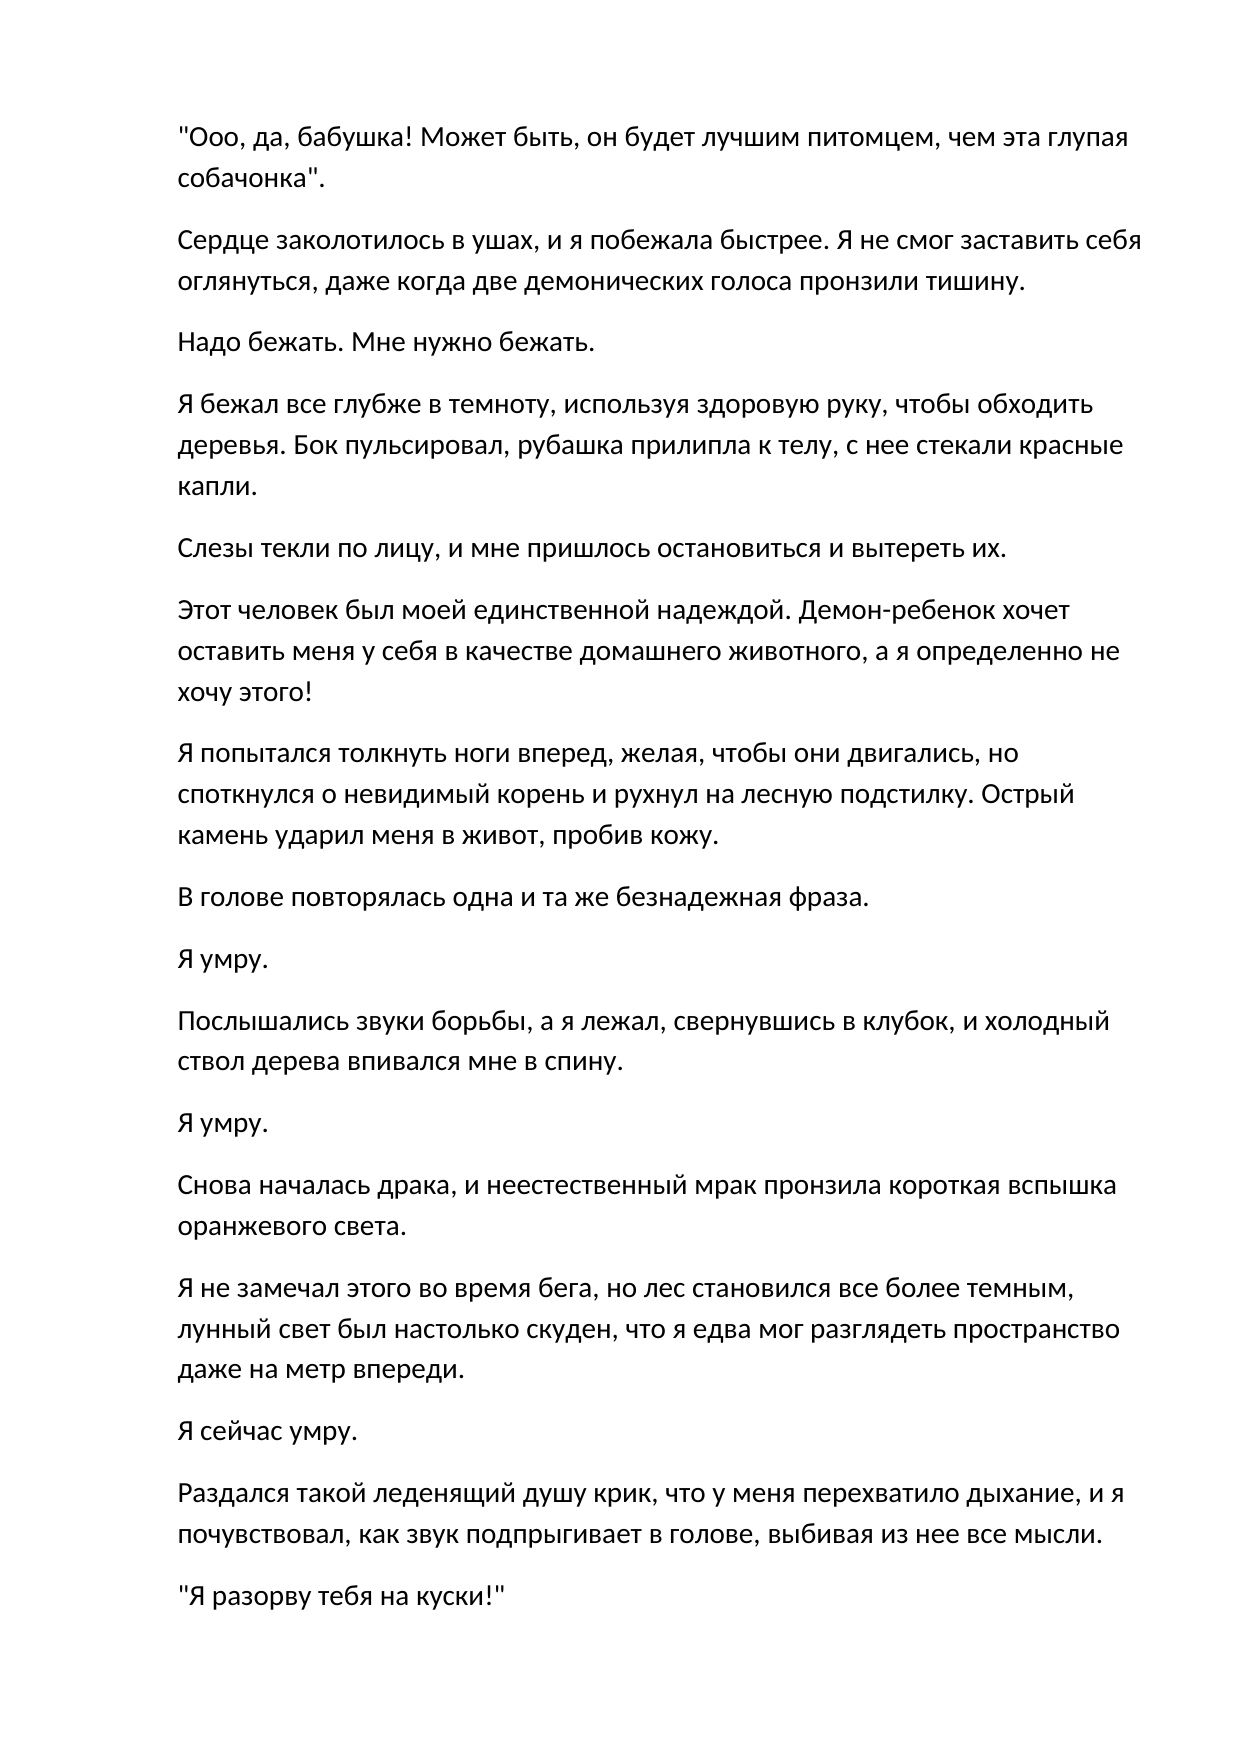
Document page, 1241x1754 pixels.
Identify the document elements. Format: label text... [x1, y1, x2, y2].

text Этот человек был моей единственной надеждой. Демон-ребенок хочет оставить меня у себя в качестве домашнего животного, а я определенно не хочу этого! [177, 591, 1152, 708]
text В голове повторялась одна и та же безнадежная фраза. [177, 878, 1152, 914]
text Я сейчас умру. [177, 1412, 1152, 1448]
text Раздался такой леденящий душу крик, что у меня перехватило дыхание, и я почувствовал, как звук подпрыгивает в голове, выбивая из нее все мысли. [177, 1474, 1152, 1551]
text Я не замечал этого во время бега, но лес становился все более темным, лунный свет был настолько скуден, что я едва мог разглядеть пространство даже на метр впереди. [177, 1269, 1152, 1386]
text Снова началась драка, и неестественный мрак пронзила короткая вспышка оранжевого света. [177, 1166, 1152, 1243]
text Я попытался толкнуть ноги вперед, желая, чтобы они двигались, но споткнулся о невидимый корень и рухнул на лесную подстилку. Острый камень ударил меня в живот, пробив кожу. [177, 734, 1152, 852]
text Я умру. [177, 940, 1152, 975]
text Я умру. [177, 1104, 1152, 1140]
text "Я разорву тебя на куски!" [177, 1577, 1152, 1612]
text Слезы текли по лицу, и мне пришлось остановиться и вытереть их. [177, 529, 1152, 564]
text Сердце заколотилось в ушах, и я побежала быстрее. Я не смог заставить себя оглянуться, даже когда две демонических голоса пронзили тишину. [177, 221, 1152, 297]
text "Ооо, да, бабушка! Может быть, он будет лучшим питомцем, чем эта глупая собачонка". [177, 118, 1152, 195]
text Я бежал все глубже в темноту, используя здоровую руку, чтобы обходить деревья. Бок пульсировал, рубашка прилипла к телу, с нее стекали красные капли. [177, 385, 1152, 503]
text Послышались звуки борьбы, а я лежал, свернувшись в клубок, и холодный ствол дерева впивался мне в спину. [177, 1002, 1152, 1078]
text Надо бежать. Мне нужно бежать. [177, 323, 1152, 359]
